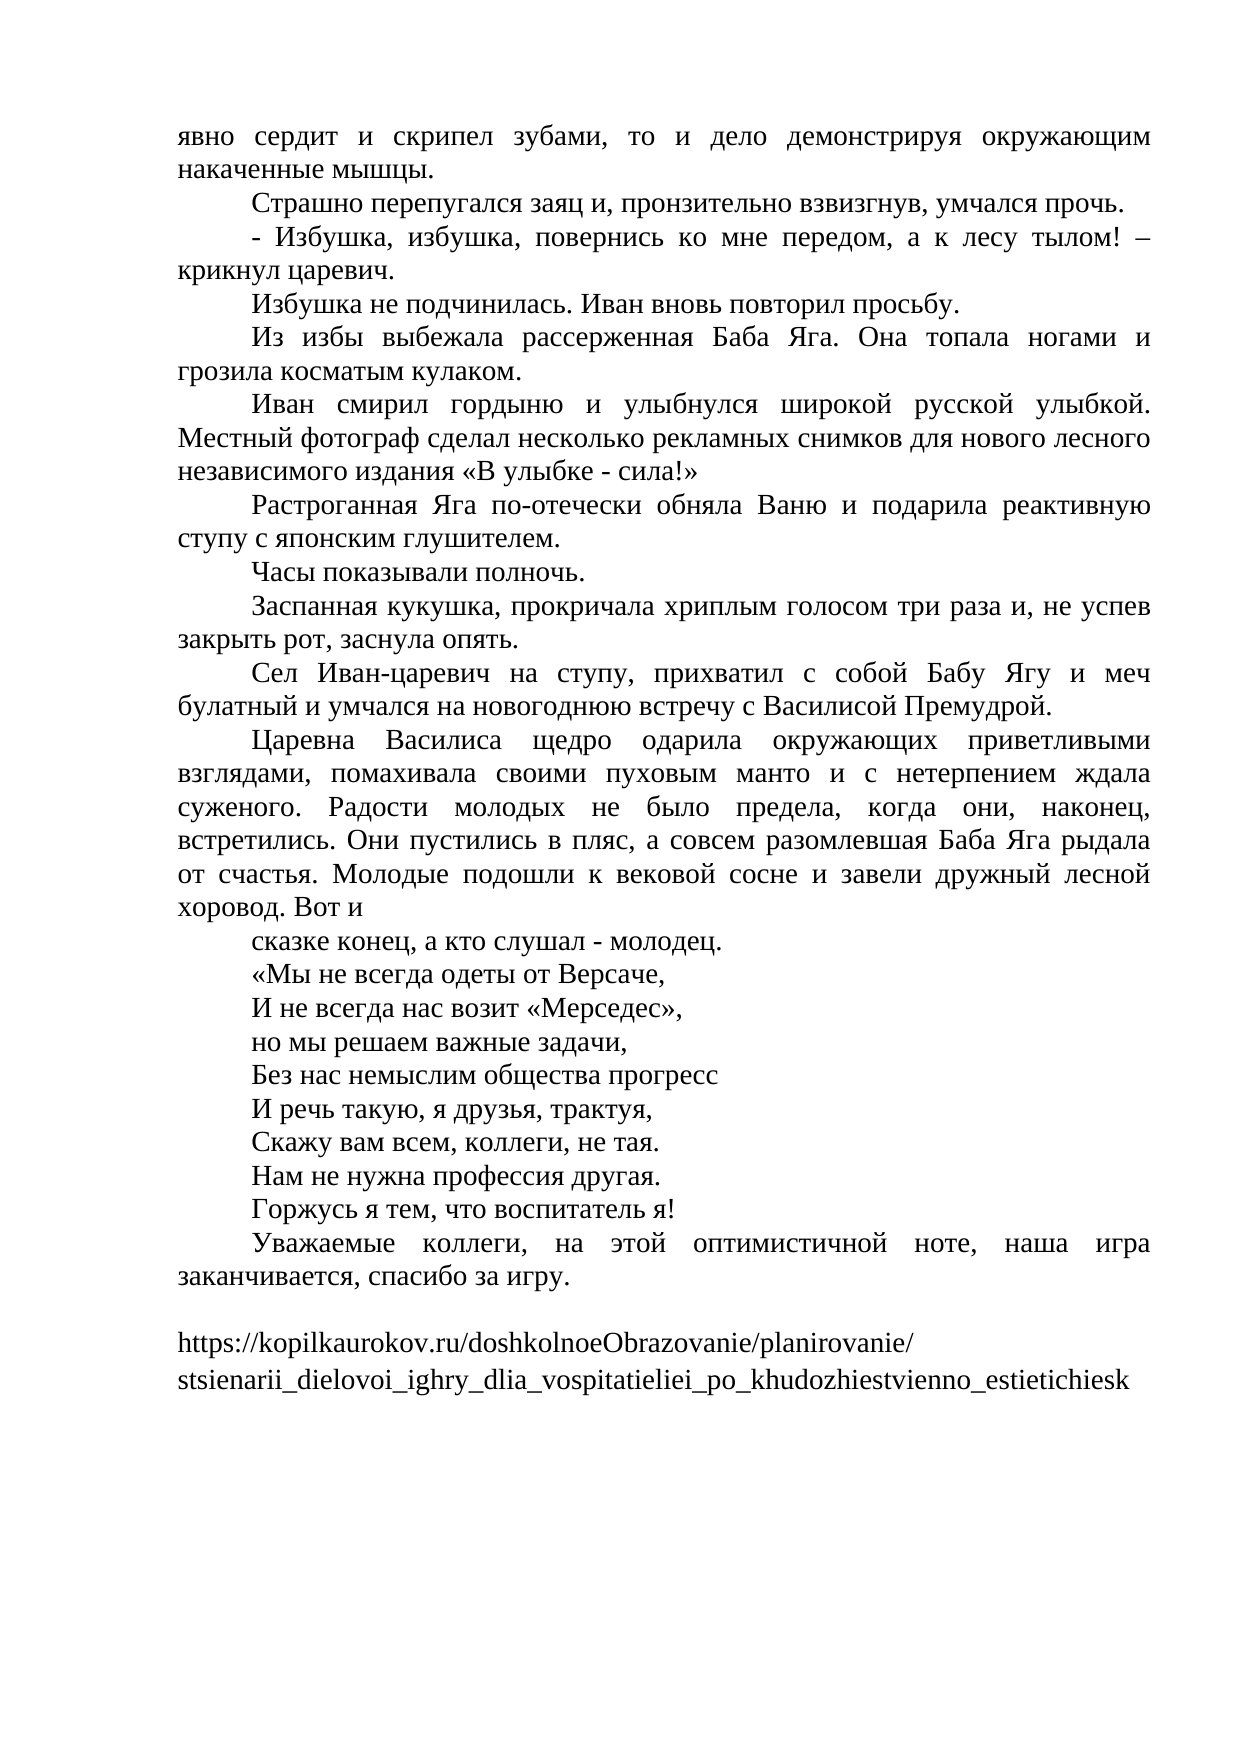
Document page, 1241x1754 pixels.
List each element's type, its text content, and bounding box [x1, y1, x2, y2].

text Без нас немыслим общества прогресс [177, 1057, 1152, 1091]
text И не всегда нас возит «Мерседес», [177, 990, 1152, 1024]
text Из избы выбежала рассерженная Баба Яга. Она топала ногами и грозила косматым кулаком. [177, 319, 1152, 386]
text Часы показывали полночь. [177, 554, 1152, 588]
text Царевна Василиса щедро одарила окружающих приветливыми взглядами, помахивала своими пуховым манто и с нетерпением ждала суженого. Радости молодых не было предела, когда они, наконец, встретились. Они пустились в пляс, а совсем разомлевшая Баба Яга рыдала от счастья. Молодые подошли к вековой сосне и завели дружный лесной хоровод. Вот и [177, 722, 1152, 923]
text Уважаемые коллеги, на этой оптимистичной ноте, наша игра заканчивается, спасибо за игру. [177, 1225, 1152, 1292]
text Избушка не подчинилась. Иван вновь повторил просьбу. [177, 286, 1152, 319]
text Заспанная кукушка, прокричала хриплым голосом три раза и, не успев закрыть рот, заснула опять. [177, 588, 1152, 655]
text - Избушка, избушка, повернись ко мне передом, а к лесу тылом! – крикнул царевич. [177, 219, 1152, 286]
text Сел Иван-царевич на ступу, прихватил с собой Бабу Ягу и меч булатный и умчался на новогоднюю встречу с Василисой Премудрой. [177, 655, 1152, 722]
text Растроганная Яга по-отечески обняла Ваню и подарила реактивную ступу с японским глушителем. [177, 487, 1152, 554]
text Страшно перепугался заяц и, пронзительно взвизгнув, умчался прочь. [177, 185, 1152, 219]
text Нам не нужна профессия другая. [177, 1158, 1152, 1191]
text сказке конец, а кто слушал - молодец. [177, 923, 1152, 957]
text Горжусь я тем, что воспитатель я! [177, 1191, 1152, 1225]
text «Мы не всегда одеты от Версаче, [177, 957, 1152, 990]
text Скажу вам всем, коллеги, не тая. [177, 1124, 1152, 1158]
text https://kopilkaurokov.ru/doshkolnoeObrazovanie/planirovanie/stsienarii_dielovoi_ighry_dlia_vospitatieliei_po_khudozhiestvienno_estietichiesk [177, 1326, 1152, 1395]
text но мы решаем важные задачи, [177, 1024, 1152, 1057]
text Иван смирил гордыню и улыбнулся широкой русской улыбкой. Местный фотограф сделал несколько рекламных снимков для нового лесного независимого издания «В улыбке - сила!» [177, 386, 1152, 487]
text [177, 118, 1152, 185]
text И речь такую, я друзья, трактуя, [177, 1091, 1152, 1124]
